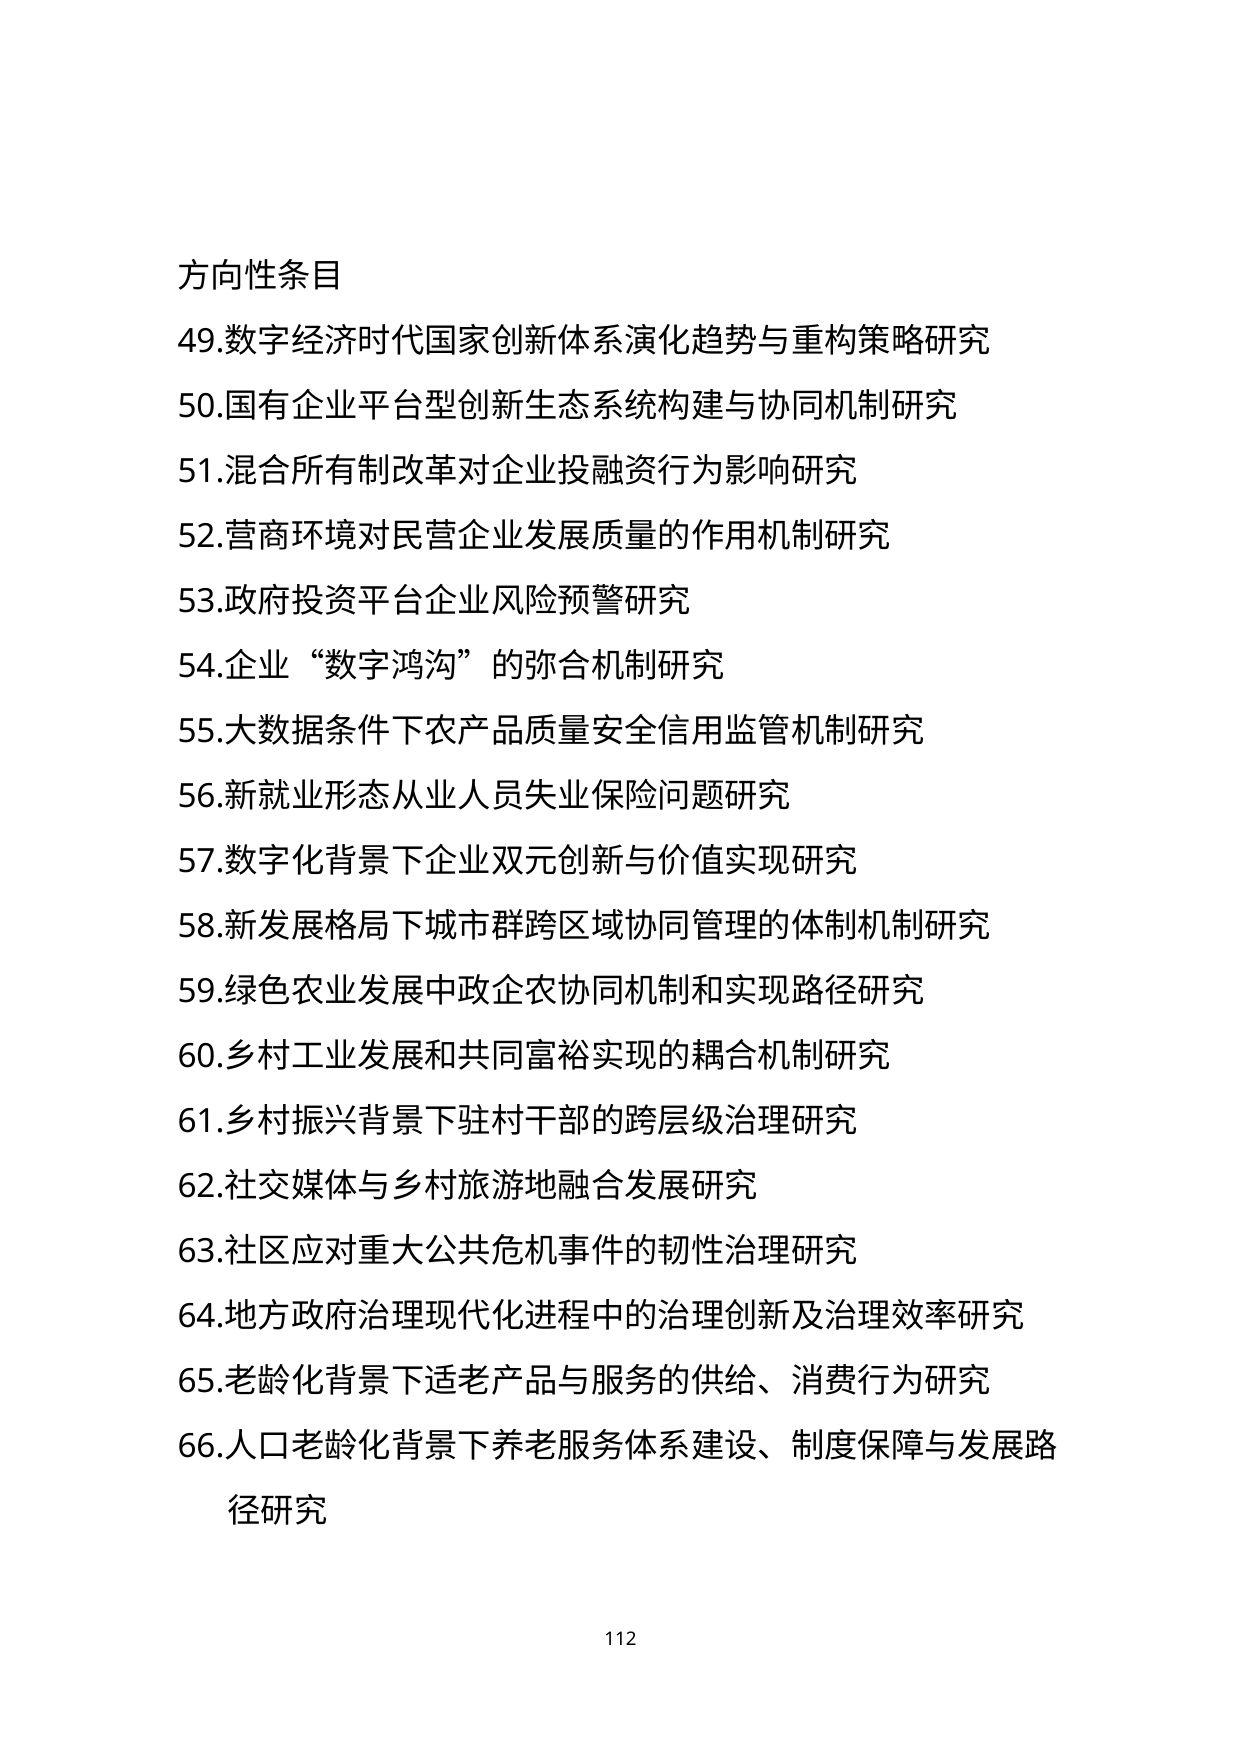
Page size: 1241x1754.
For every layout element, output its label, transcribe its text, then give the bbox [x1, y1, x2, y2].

text 65.老龄化背景下适老产品与服务的供给、消费行为研究 [177, 1345, 1063, 1410]
text 64.地方政府治理现代化进程中的治理创新及治理效率研究 [177, 1280, 1063, 1345]
text 54.企业“数字鸿沟”的弥合机制研究 [177, 630, 1063, 695]
text 56.新就业形态从业人员失业保险问题研究 [177, 760, 1063, 825]
text 52.营商环境对民营企业发展质量的作用机制研究 [177, 500, 1063, 565]
text 63.社区应对重大公共危机事件的韧性治理研究 [177, 1215, 1063, 1280]
text 61.乡村振兴背景下驻村干部的跨层级治理研究 [177, 1085, 1063, 1150]
text 49.数字经济时代国家创新体系演化趋势与重构策略研究 [177, 305, 1063, 370]
text 51.混合所有制改革对企业投融资行为影响研究 [177, 435, 1063, 500]
text 55.大数据条件下农产品质量安全信用监管机制研究 [177, 695, 1063, 760]
text 50.国有企业平台型创新生态系统构建与协同机制研究 [177, 370, 1063, 435]
text 53.政府投资平台企业风险预警研究 [177, 565, 1063, 630]
text 方向性条目 [177, 240, 1063, 305]
text 57.数字化背景下企业双元创新与价值实现研究 [177, 825, 1063, 890]
text 66.人口老龄化背景下养老服务体系建设、制度保障与发展路径研究 [177, 1410, 1063, 1540]
text 62.社交媒体与乡村旅游地融合发展研究 [177, 1150, 1063, 1215]
text 58.新发展格局下城市群跨区域协同管理的体制机制研究 [177, 890, 1063, 955]
text 60.乡村工业发展和共同富裕实现的耦合机制研究 [177, 1020, 1063, 1085]
text 59.绿色农业发展中政企农协同机制和实现路径研究 [177, 955, 1063, 1020]
